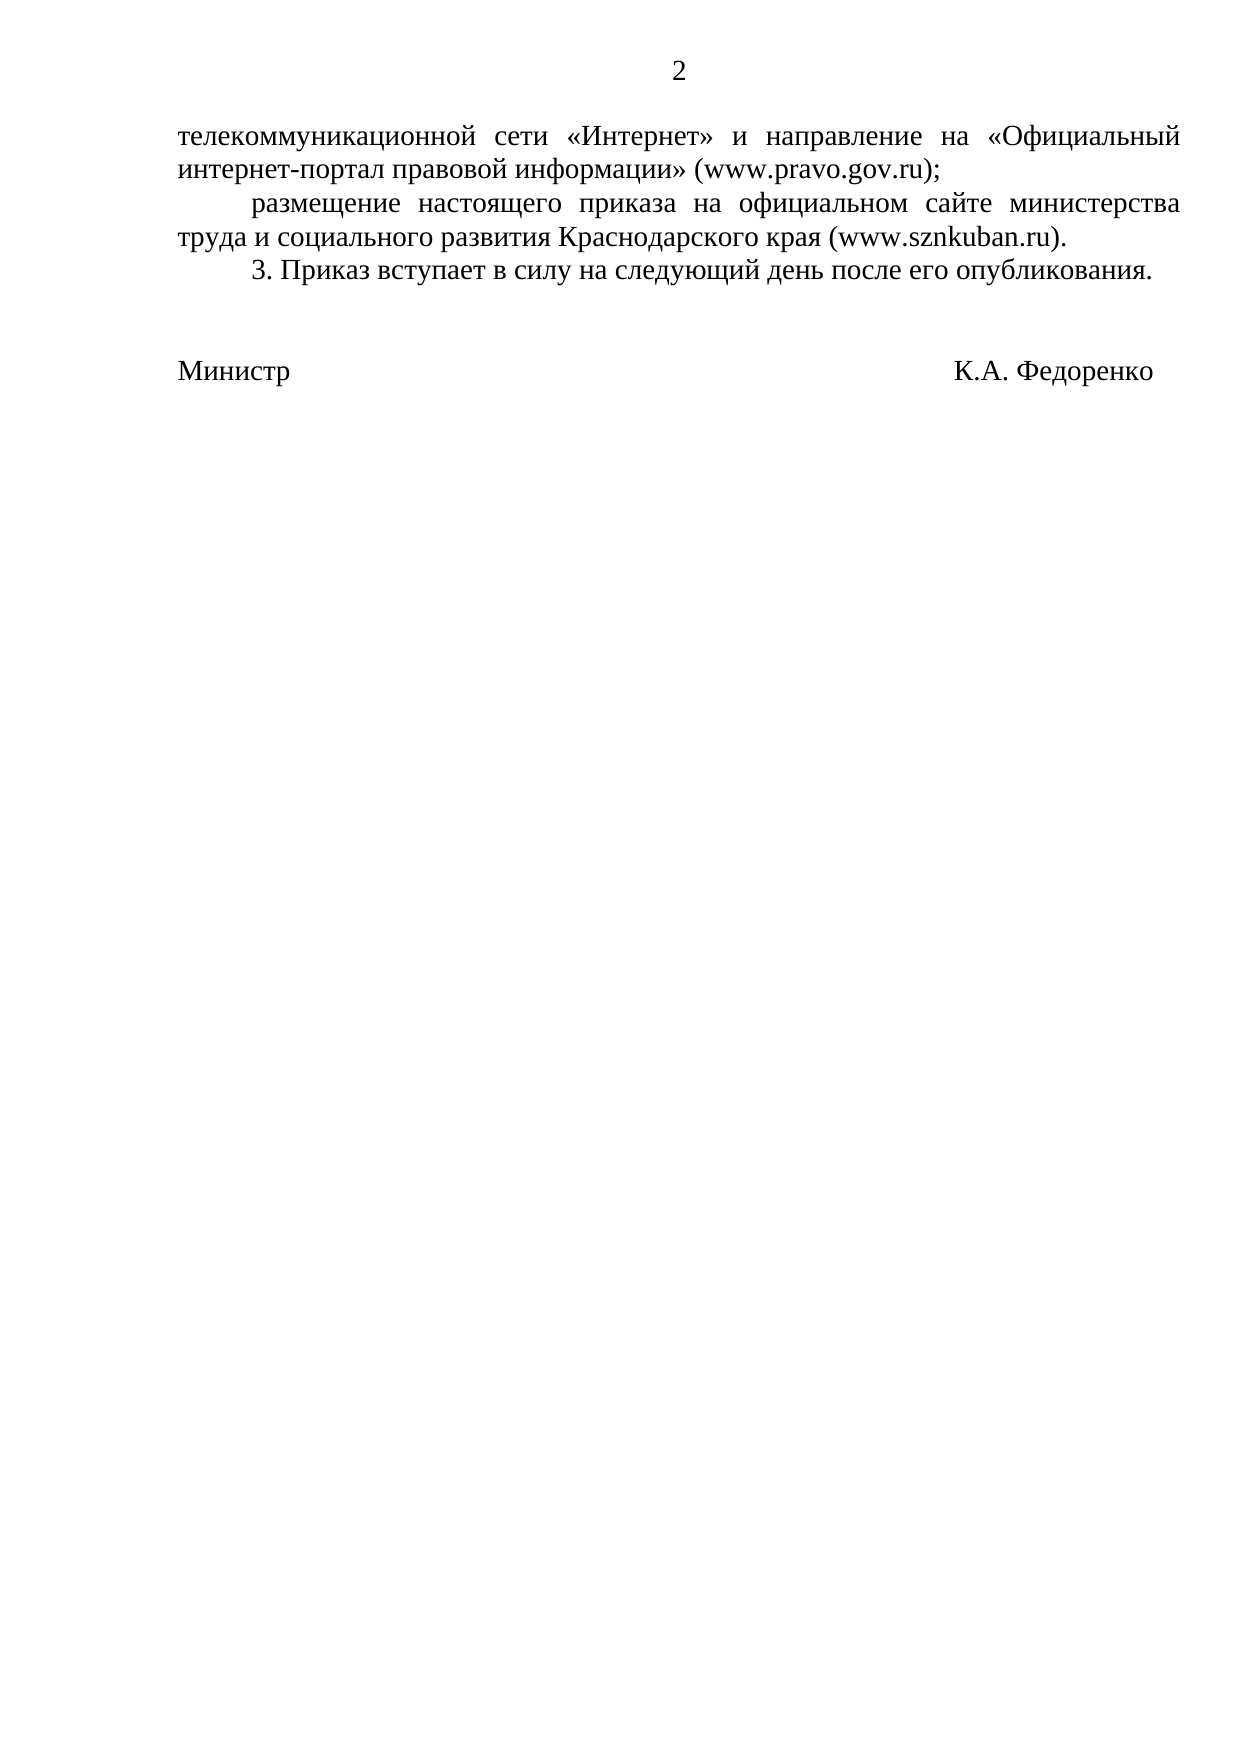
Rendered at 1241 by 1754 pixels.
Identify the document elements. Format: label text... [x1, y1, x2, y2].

text размещение настоящего приказа на официальном сайте министерства труда и социального развития Краснодарского края (www.sznkuban.ru). [177, 185, 1181, 252]
text Министр К.А. Федоренко [177, 353, 1181, 386]
text 3. Приказ вступает в силу на следующий день после его опубликования. [177, 252, 1181, 286]
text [177, 118, 1181, 185]
